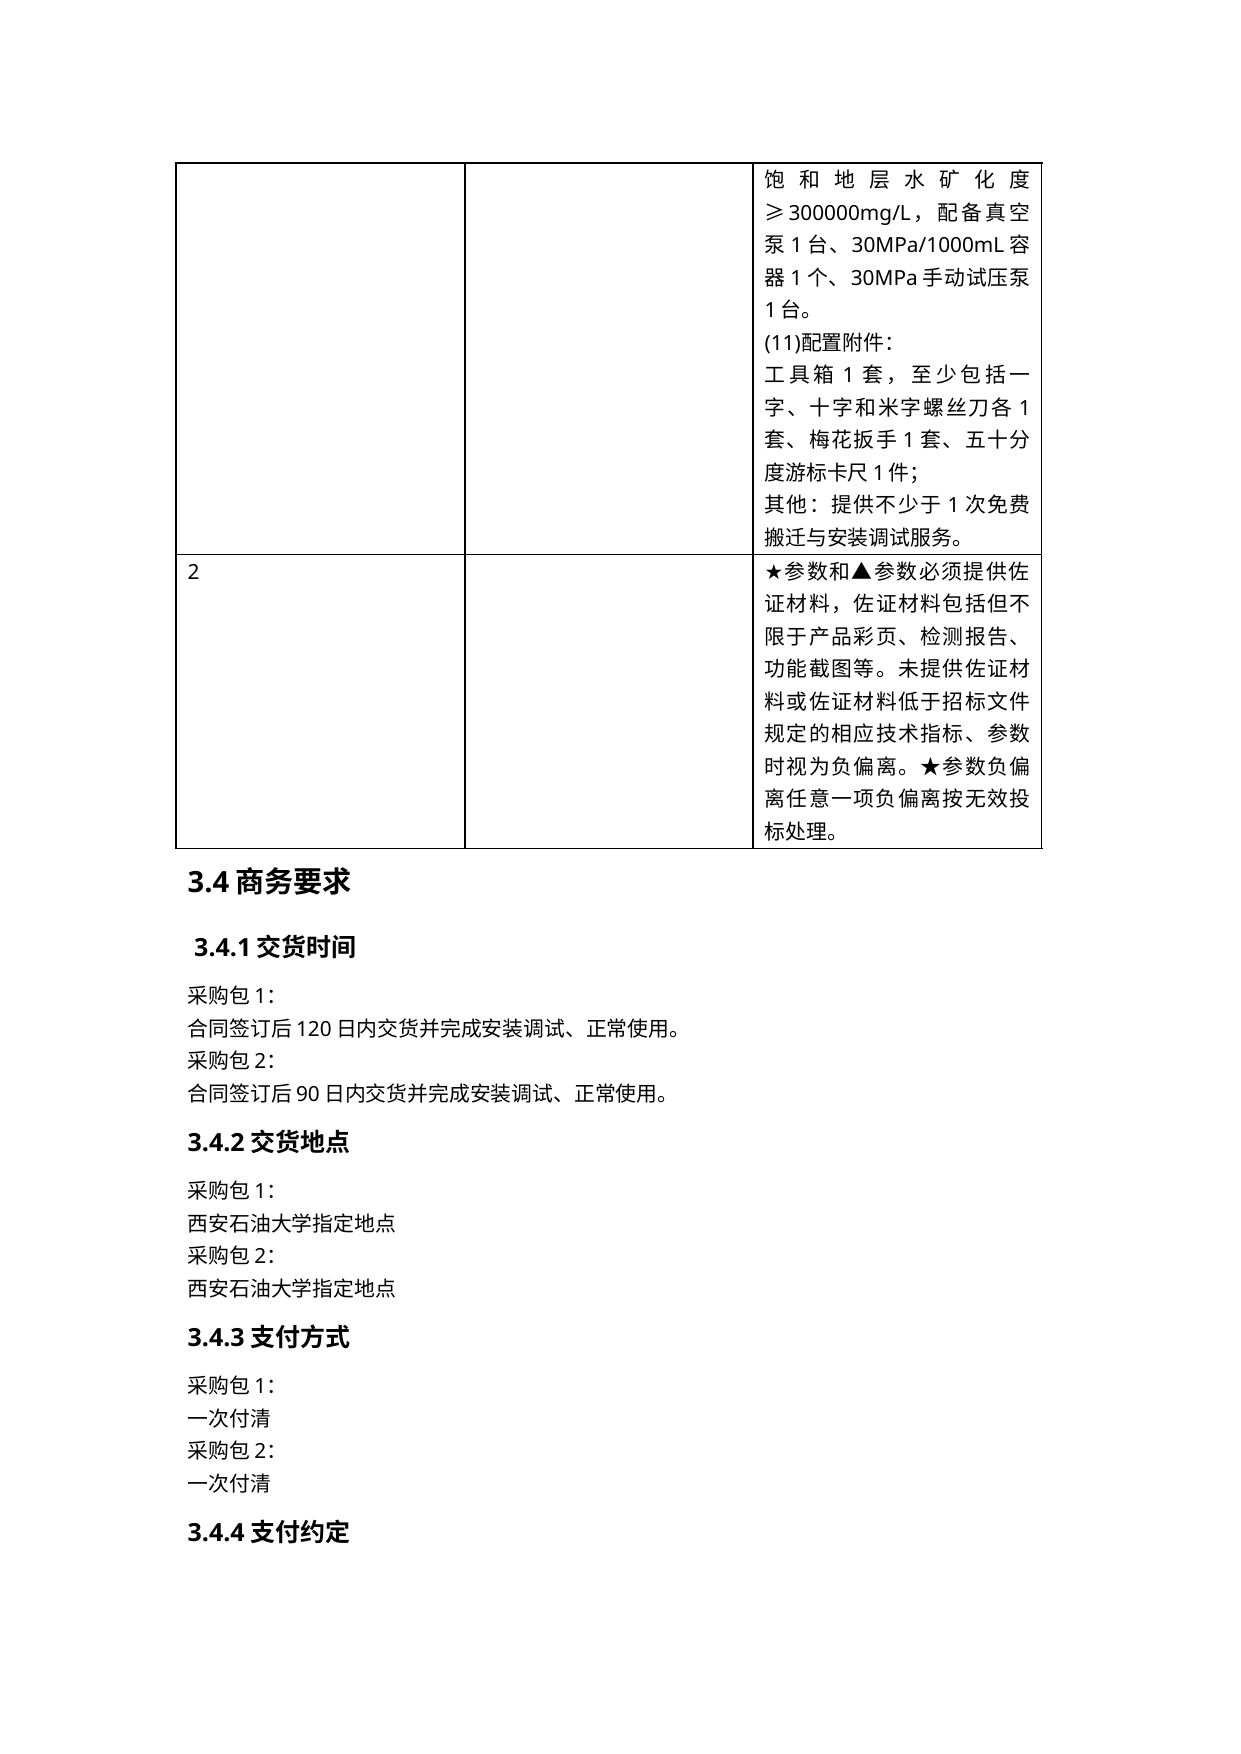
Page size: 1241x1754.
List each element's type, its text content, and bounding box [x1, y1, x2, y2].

text 3.4.1交货时间 [187, 914, 1053, 979]
table_cell 2 [177, 555, 464, 848]
text 采购包2： [187, 1239, 1053, 1272]
text 合同签订后90日内交货并完成安装调试、正常使用。 [187, 1077, 1053, 1109]
table_cell [466, 555, 752, 848]
table_cell ★参数和▲参数必须提供佐证材料，佐证材料包括但不限于产品彩页、检测报告、功能截图等。未提供佐证材料或佐证材料低于招标文件规定的相应技术指标、参数时视为负偏离。★参数负偏离任意一项负偏离按无效投标处理。 [754, 555, 1041, 848]
text 西安石油大学指定地点 [187, 1272, 1053, 1304]
text 一次付清 [187, 1467, 1053, 1499]
text 合同签订后120日内交货并完成安装调试、正常使用。 [187, 1012, 1053, 1044]
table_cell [754, 164, 1041, 553]
text 3.4商务要求 [187, 849, 1053, 914]
text 3.4.4支付约定 [187, 1499, 1053, 1564]
text 西安石油大学指定地点 [187, 1207, 1053, 1239]
table_cell [466, 164, 752, 553]
text 采购包2： [187, 1434, 1053, 1467]
text 采购包1： [187, 1174, 1053, 1207]
text 采购包1： [187, 979, 1053, 1012]
text 采购包1： [187, 1369, 1053, 1402]
table_cell 1 [177, 164, 464, 553]
text 3.4.2交货地点 [187, 1109, 1053, 1174]
text 一次付清 [187, 1402, 1053, 1434]
text 采购包2： [187, 1044, 1053, 1077]
text 3.4.3支付方式 [187, 1304, 1053, 1369]
